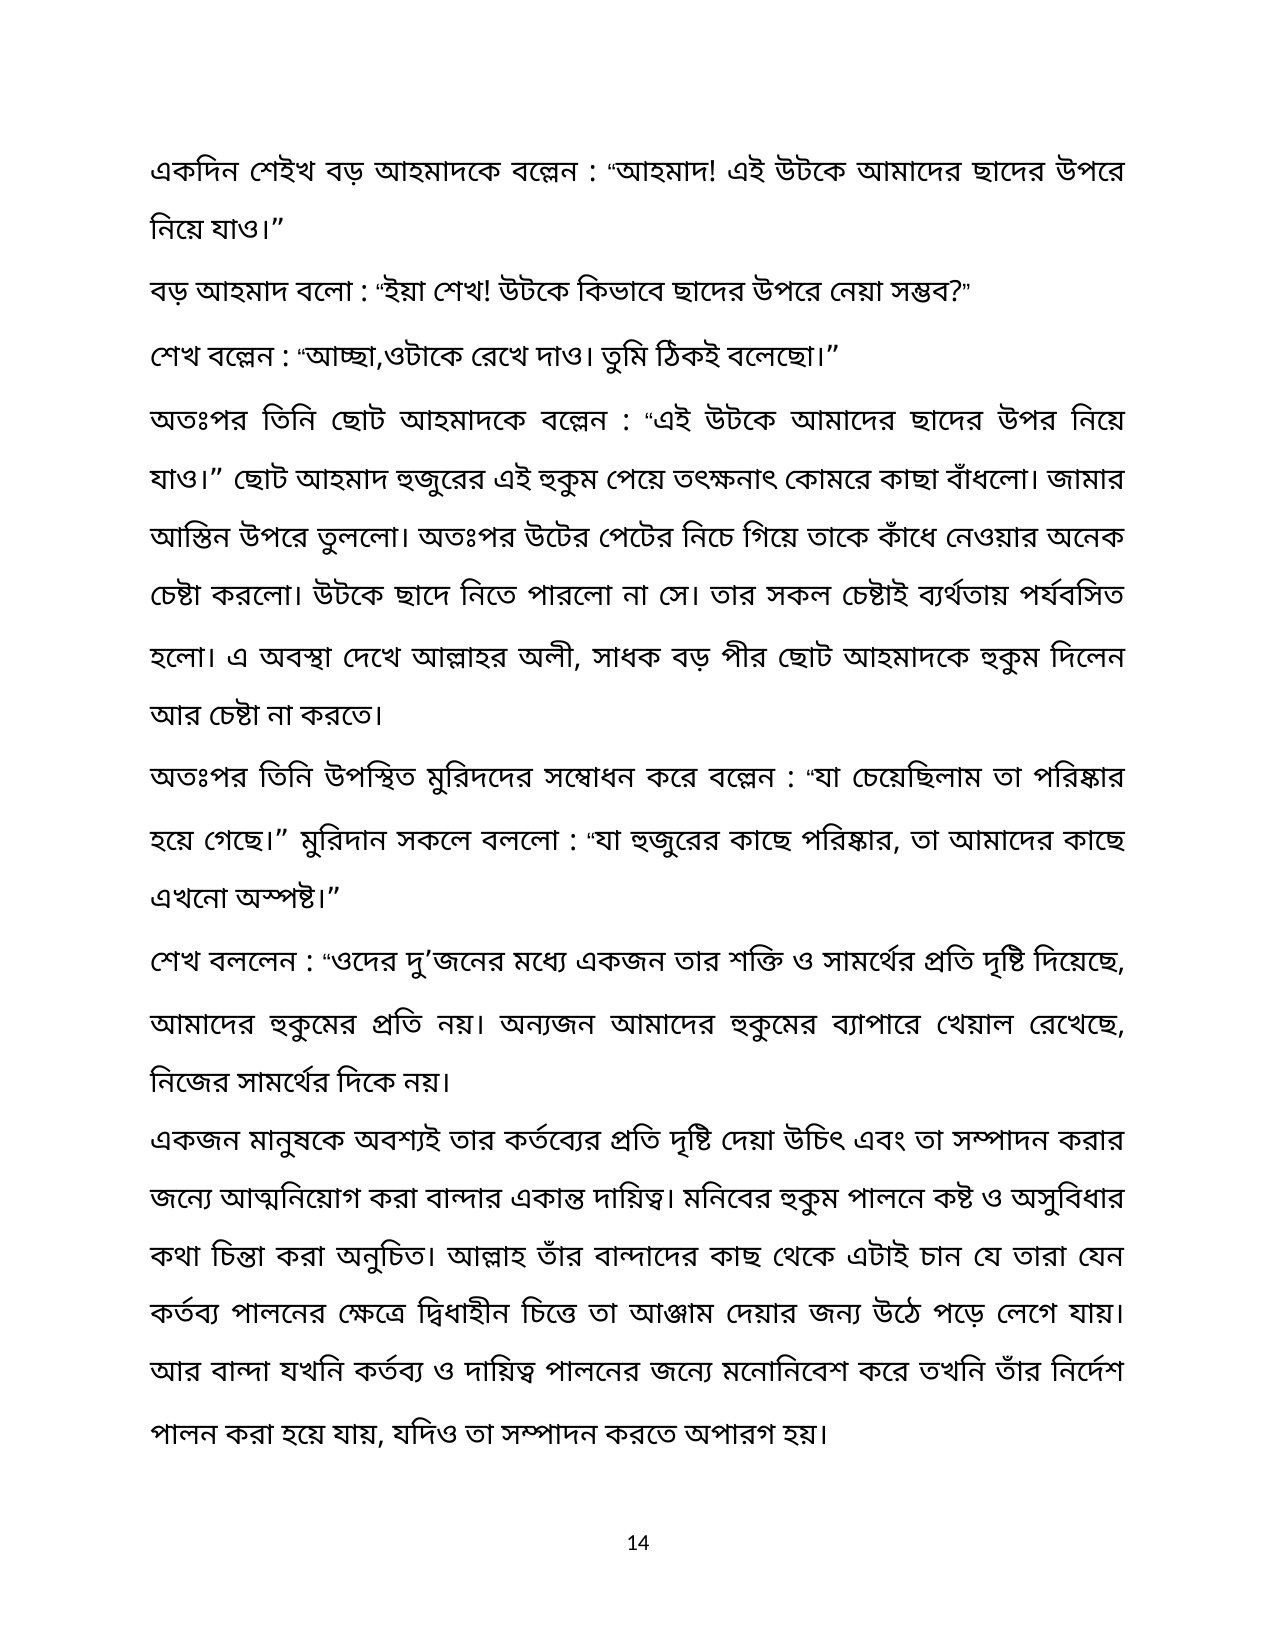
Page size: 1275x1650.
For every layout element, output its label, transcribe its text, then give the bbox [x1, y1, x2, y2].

text একদিন শেইখ বড় আহমাদকে বল্লেন : “আহমাদ! এই উটকে আমাদের ছাদের উপরে নিয়ে যাও।” [150, 150, 1125, 251]
text শেখ বল্লেন : “আচ্ছা,ওটাকে রেখে দাও। তুমি ঠিকই বলেছো।” [150, 335, 1125, 378]
text বড় আহমাদ বলো : “ইয়া শেখ! উটকে কিভাবে ছাদের উপরে নেয়া সম্ভব?” [150, 271, 1125, 314]
text অতঃপর তিনি উপস্থিত মুরিদদের সম্বোধন করে বল্লেন : “যা চেয়েছিলাম তা পরিষ্কার হয়ে গেছে।” মুরিদান সকলে বললো : “যা হুজুরের কাছে পরিষ্কার, তা আমাদের কাছে এখনো অস্পষ্ট।” [150, 757, 1125, 921]
text শেখ বললেন : “ওদের দু’জনের মধ্যে একজন তার শক্তি ও সামর্থের প্রতি দৃষ্টি দিয়েছে, আমাদের হুকুমের প্রতি নয়। অন্যজন আমাদের হুকুমের ব্যাপারে খেয়াল রেখেছে, নিজের সামর্থের দিকে নয়। [150, 940, 1125, 1104]
text একজন মানুষকে অবশ্যই তার কর্তব্যের প্রতি দৃষ্টি দেয়া উচিৎ এবং তা সম্পাদন করার জন্যে আত্মনিয়োগ করা বান্দার একান্ত দায়িত্ব। মনিবের হুকুম পালনে কষ্ট ও অসুবিধার কথা চিন্তা করা অনুচিত। আল্লাহ তাঁর বান্দাদের কাছ থেকে এটাই চান যে তারা যেন কর্তব্য পালনের ক্ষেত্রে দ্বিধাহীন চিত্তে তা আঞ্জাম দেয়ার জন্য উঠে পড়ে লেগে যায়। আর বান্দা যখনি কর্তব্য ও দায়িত্ব পালনের জন্যে মনোনিবেশ করে তখনি তাঁর নির্দেশ পালন করা হয়ে যায়, যদিও তা সম্পাদন করতে অপারগ হয়। [150, 1123, 1125, 1456]
text অতঃপর তিনি ছোট আহমাদকে বল্লেন : “এই উটকে আমাদের ছাদের উপর নিয়ে যাও।” ছোট আহমাদ হুজুরের এই হুকুম পেয়ে তৎক্ষনাৎ কোমরে কাছা বাঁধলো। জামার আস্তিন উপরে তুললো। অতঃপর উটের পেটের নিচে গিয়ে তাকে কাঁধে নেওয়ার অনেক চেষ্টা করলো। উটকে ছাদে নিতে পারলো না সে। তার সকল চেষ্টাই ব্যর্থতায় পর্যবসিত হলো। এ অবস্থা দেখে আল্লাহর অলী, সাধক বড় পীর ছোট আহমাদকে হুকুম দিলেন আর চেষ্টা না করতে। [150, 400, 1125, 737]
